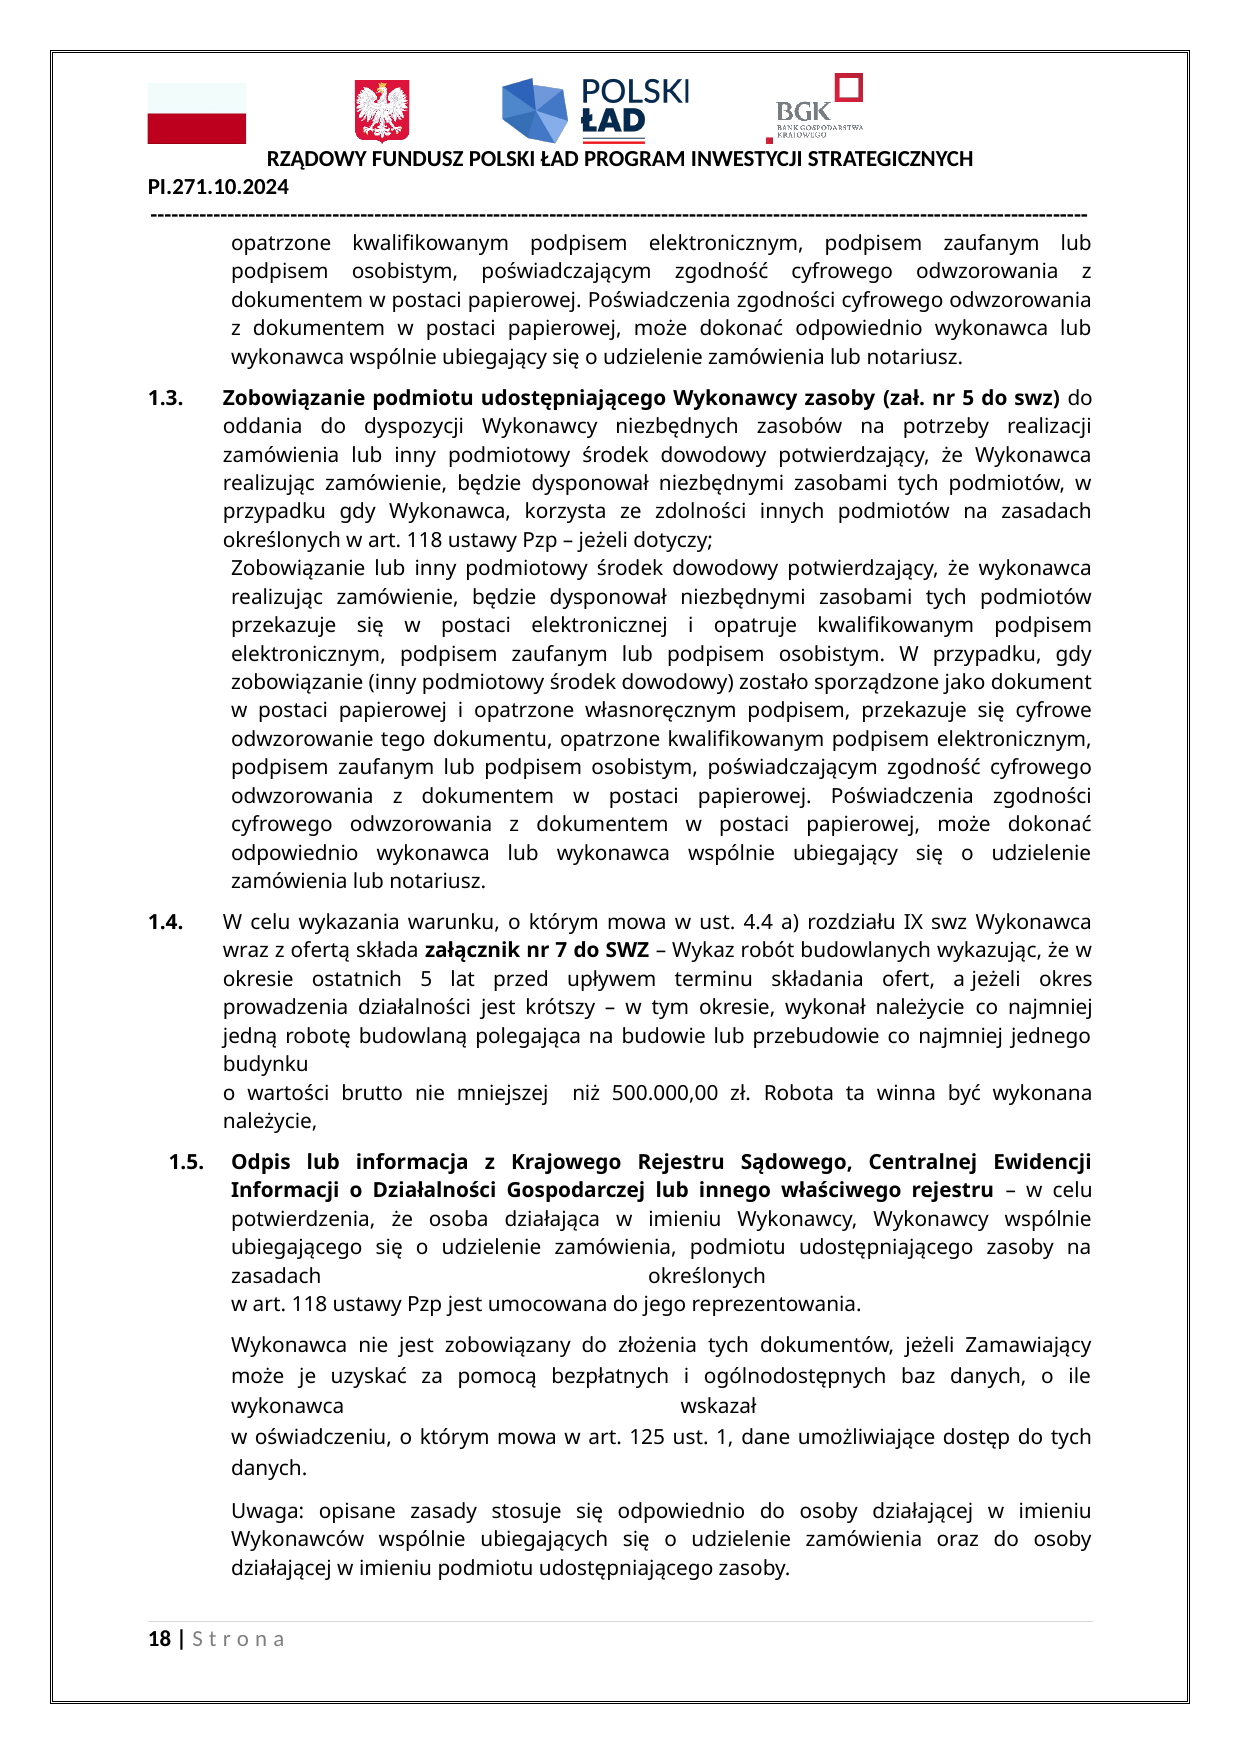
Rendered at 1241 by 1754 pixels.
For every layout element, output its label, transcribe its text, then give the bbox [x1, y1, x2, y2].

list Odpis lub informacja z Krajowego Rejestru Sądowego, Centralnej Ewidencji Informacji o Działalności Gospodarczej lub innego właściwego rejestru – w celu potwierdzenia, że osoba działająca w imieniu Wykonawcy, Wykonawcy wspólnie ubiegającego się o udzielenie zamówienia, podmiotu udostępniającego zasoby na zasadach określonych w art. 118 ustawy Pzp jest umocowana do jego reprezentowania. [168, 1147, 1093, 1318]
picture [766, 73, 863, 144]
list W celu wykazania warunku, o którym mowa w ust. 4.4 a) rozdziału IX swz Wykonawca wraz z ofertą składa załącznik nr 7 do SWZ – Wykaz robót budowlanych wykazując, że w okresie ostatnich 5 lat przed upływem terminu składania ofert, a jeżeli okres prowadzenia działalności jest krótszy – w tym okresie, wykonał należycie co najmniej jedną robotę budowlaną polegająca na budowie lub przebudowie co najmniej jednego budynku o wartości brutto nie mniejszej niż 500.000,00 zł. Robota ta winna być wykonana należycie, [148, 907, 1093, 1135]
list Uwaga: opisane zasady stosuje się odpowiednio do osoby działającej w imieniu Wykonawców wspólnie ubiegających się o udzielenie zamówienia oraz do osoby działającej w imieniu podmiotu udostępniającego zasoby. [231, 1496, 1093, 1581]
text Wykonawca nie jest zobowiązany do złożenia tych dokumentów, jeżeli Zamawiający może je uzyskać za pomocą bezpłatnych i ogólnodostępnych baz danych, o ile wykonawca wskazał w oświadczeniu, o którym mowa w art. 125 ust. 1, dane umożliwiające dostęp do tych danych. [231, 1330, 1093, 1481]
picture [147, 83, 247, 144]
list Zobowiązanie lub inny podmiotowy środek dowodowy potwierdzający, że wykonawca realizując zamówienie, będzie dysponował niezbędnymi zasobami tych podmiotów przekazuje się w postaci elektronicznej i opatruje kwalifikowanym podpisem elektronicznym, podpisem zaufanym lub podpisem osobistym. W przypadku, gdy zobowiązanie (inny podmiotowy środek dowodowy) zostało sporządzone jako dokument w postaci papierowej i opatrzone własnoręcznym podpisem, przekazuje się cyfrowe odwzorowanie tego dokumentu, opatrzone kwalifikowanym podpisem elektronicznym, podpisem zaufanym lub podpisem osobistym, poświadczającym zgodność cyfrowego odwzorowania z dokumentem w postaci papierowej. Poświadczenia zgodności cyfrowego odwzorowania z dokumentem w postaci papierowej, może dokonać odpowiednio wykonawca lub wykonawca wspólnie ubiegający się o udzielenie zamówienia lub notariusz. [231, 553, 1093, 895]
picture [354, 80, 410, 144]
list Zobowiązanie podmiotu udostępniającego Wykonawcy zasoby (zał. nr 5 do swz) do oddania do dyspozycji Wykonawcy niezbędnych zasobów na potrzeby realizacji zamówienia lub inny podmiotowy środek dowodowy potwierdzający, że Wykonawca realizując zamówienie, będzie dysponował niezbędnymi zasobami tych podmiotów, w przypadku gdy Wykonawca, korzysta ze zdolności innych podmiotów na zasadach określonych w art. 118 ustawy Pzp – jeżeli dotyczy; [148, 383, 1093, 553]
picture [502, 78, 689, 144]
